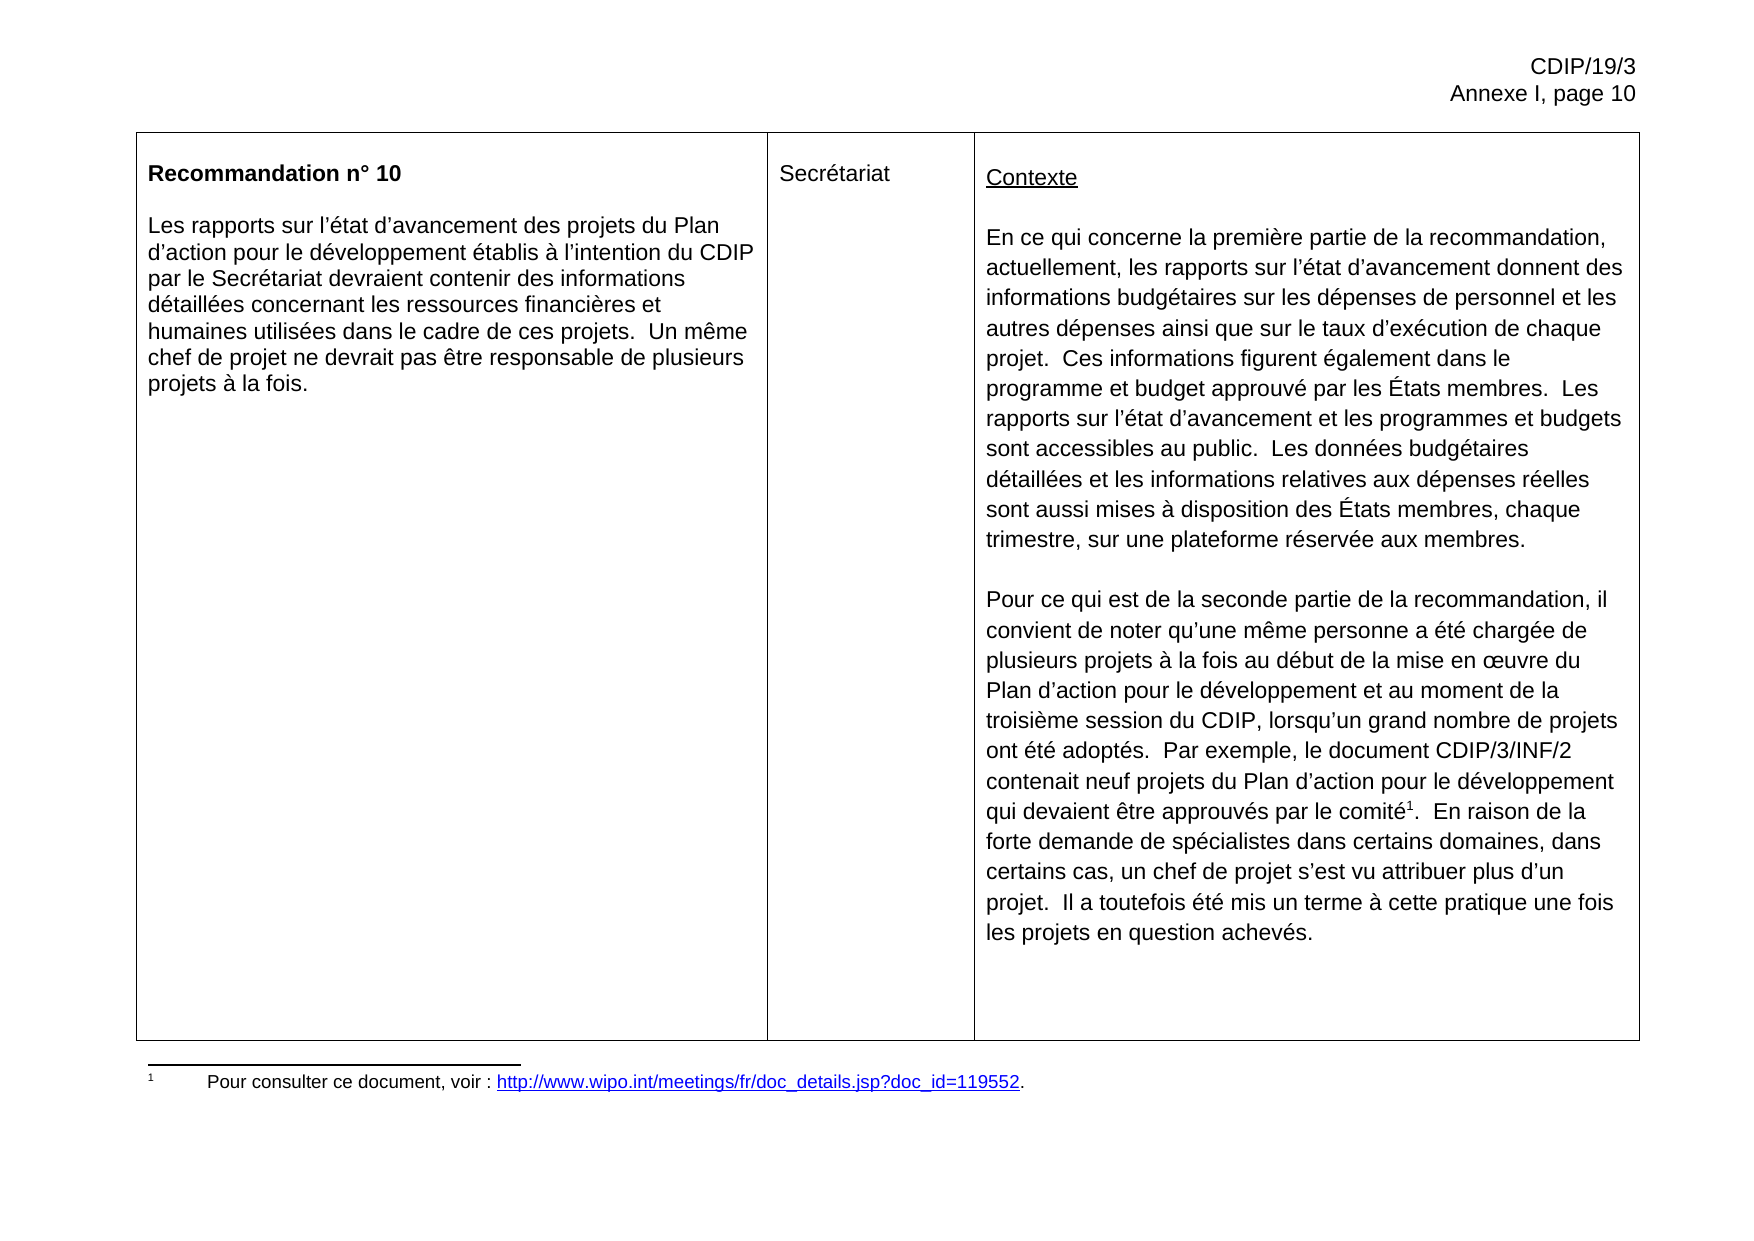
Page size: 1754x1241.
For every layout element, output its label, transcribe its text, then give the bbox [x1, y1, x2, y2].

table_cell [137, 133, 767, 1039]
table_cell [975, 133, 1639, 1039]
table_cell Secrétariat [768, 133, 974, 1039]
